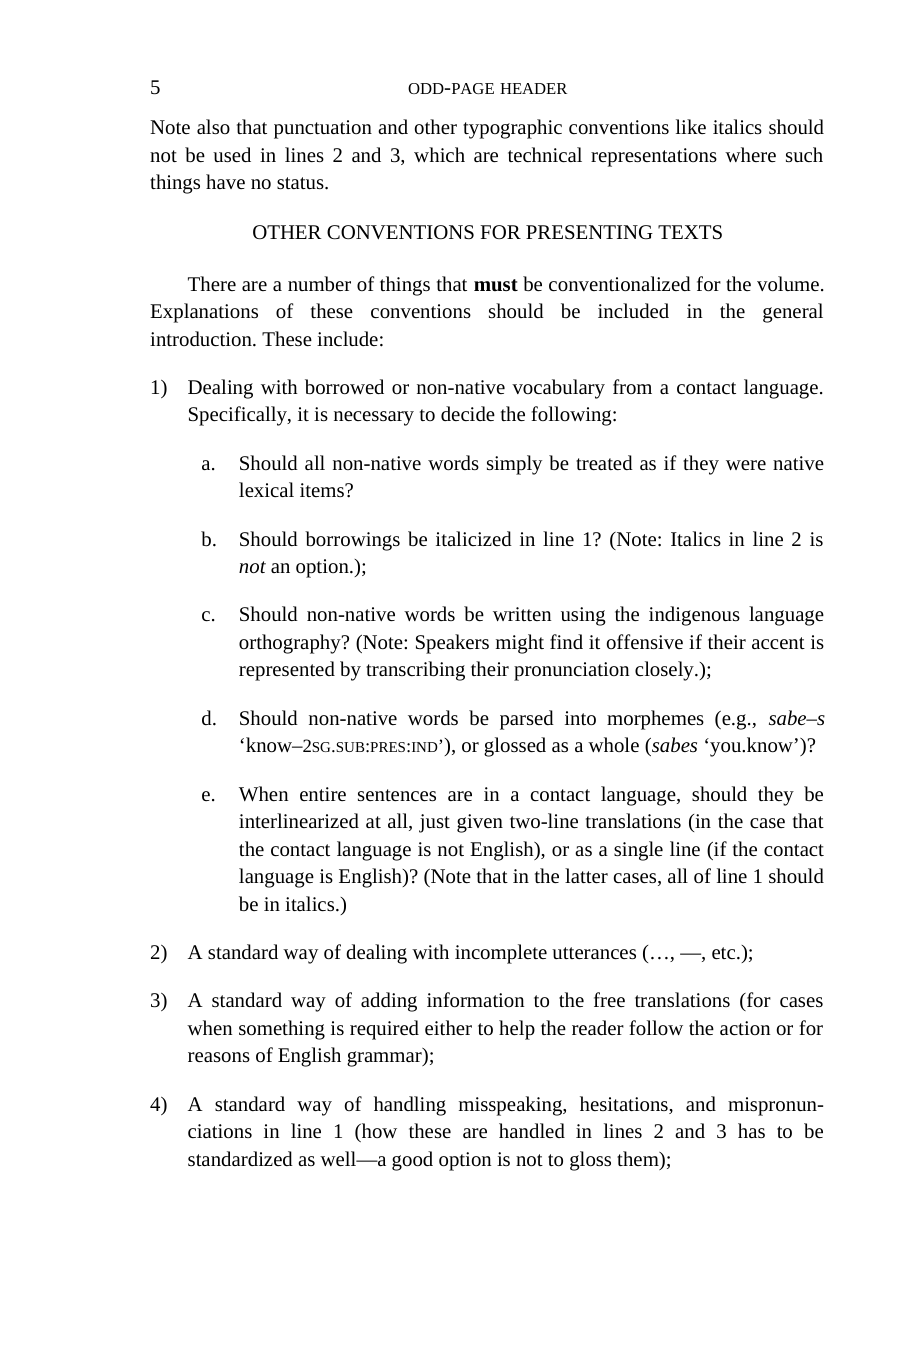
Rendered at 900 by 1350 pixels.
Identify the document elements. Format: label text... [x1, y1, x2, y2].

list A standard way of adding information to the free translations (for cases when something is required either to help the reader follow the action or for reasons of English grammar); [150, 986, 825, 1068]
text There are a number of things that must be conventionalized for the volume. Explanations of these conventions should be included in the general introduction. These include: [150, 269, 825, 352]
list Should non-native words be parsed into morphemes (e.g., sabe–s ‘know–2sg.sub:pres:ind’), or glossed as a whole (sabes ‘you.know’)? [201, 703, 825, 758]
list When entire sentences are in a contact language, should they be interlinearized at all, just given two-line translations (in the case that the contact language is not English), or as a single line (if the contact language is English)? (Note that in the latter cases, all of line 1 should be in italics.) [201, 779, 825, 917]
list Should all non-native words simply be treated as if they were native lexical items? [201, 448, 825, 503]
list A standard way of handling misspeaking, hesitations, and mispronun-ciations in line 1 (how these are handled in lines 2 and 3 has to be standardized as well—a good option is not to gloss them); [150, 1089, 825, 1172]
list Should non-native words be written using the indigenous language orthography? (Note: Speakers might find it offensive if their accent is represented by transcribing their pronunciation closely.); [201, 600, 825, 682]
list Dealing with borrowed or non-native vocabulary from a contact language. Specifically, it is necessary to decide the following: [150, 372, 825, 427]
list Should borrowings be italicized in line 1? (Note: Italics in line 2 is not an option.); [201, 524, 825, 579]
text Note also that punctuation and other typographic conventions like italics should not be used in lines 2 and 3, which are technical representations where such things have no status. [150, 112, 825, 195]
subtitle other conventions for presenting texts [150, 220, 825, 244]
list A standard way of dealing with incomplete utterances (…, —, etc.); [150, 937, 825, 965]
